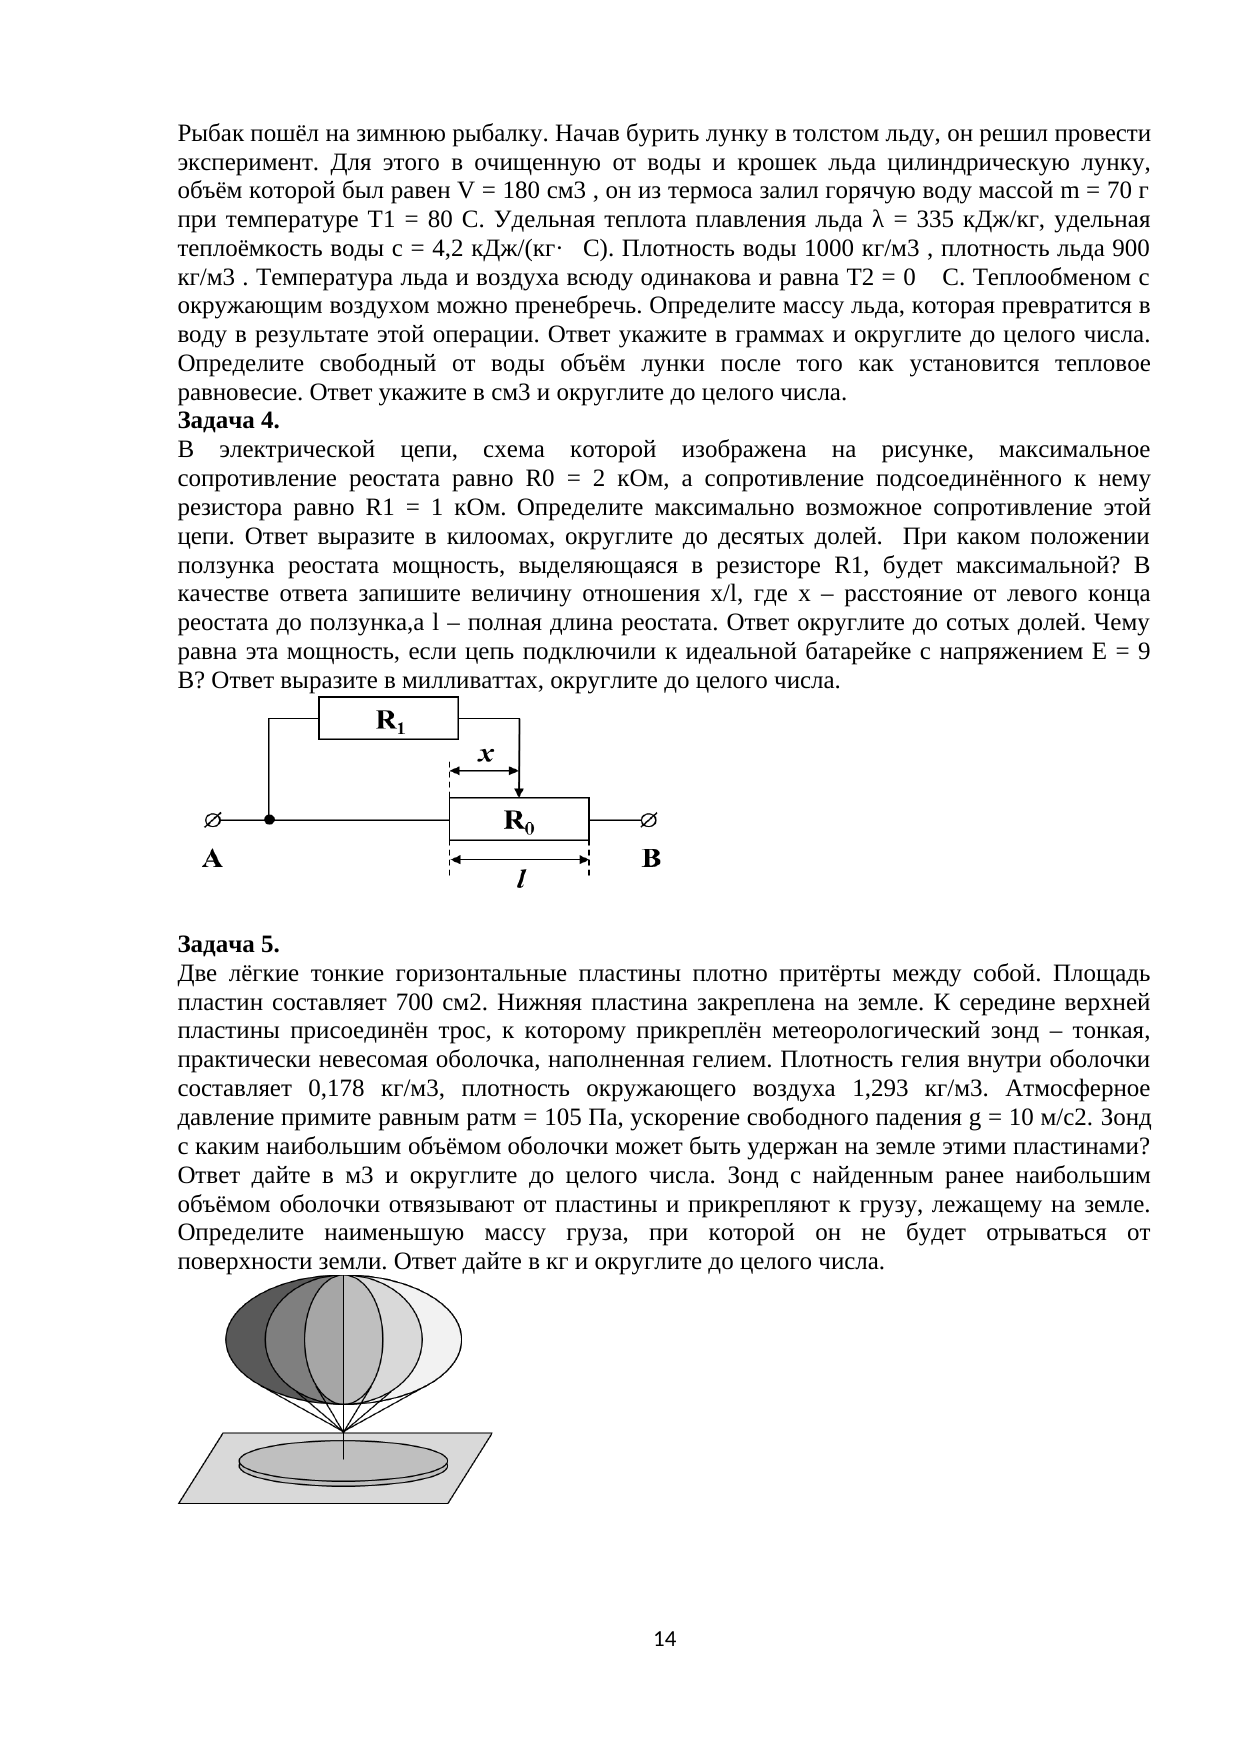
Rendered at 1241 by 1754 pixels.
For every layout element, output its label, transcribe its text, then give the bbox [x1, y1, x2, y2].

text Рыбак пошёл на зимнюю рыбалку. Начав бурить лунку в толстом льду, он решил провести эксперимент. Для этого в очищенную от воды и крошек льда цилиндрическую лунку, объём которой был равен V = 180 см3 , он из термоса залил горячую воду массой m = 70 г при температуре T1 = 80 C. Удельная теплота плавления льда λ = 335 кДж/кг, удельная теплоёмкость воды c = 4,2 кДж/(кг·C). Плотность воды 1000 кг/м3 , плотность льда 900 кг/м3 . Температура льда и воздуха всюду одинакова и равна T2 = 0 C. Теплообменом с окружающим воздухом можно пренебречь. Определите массу льда, которая превратится в воду в результате этой операции. Ответ укажите в граммах и округлите до целого числа. Определите свободный от воды объём лунки после того как установится тепловое равновесие. Ответ укажите в см3 и округлите до целого числа. [177, 118, 1152, 406]
text Задача 4. [177, 406, 1152, 434]
text В электрической цепи, схема которой изображена на рисунке, максимальное сопротивление реостата равно R0 = 2 кОм, а сопротивление подсоединённого к нему резистора равно R1 = 1 кОм. Определите максимально возможное сопротивление этой цепи. Ответ выразите в килоомах, округлите до десятых долей. При каком положении ползунка реостата мощность, выделяющаяся в резисторе R1, будет максимальной? В качестве ответа запишите величину отношения x/l, где x – расстояние от левого конца реостата до ползунка,а l – полная длина реостата. Ответ округлите до сотых долей. Чему равна эта мощность, если цепь подключили к идеальной батарейке с напряжением E = 9 В? Ответ выразите в милливаттах, округлите до целого числа. [177, 434, 1152, 693]
text Задача 5. [177, 929, 1152, 958]
picture [177, 1275, 493, 1504]
text Две лёгкие тонкие горизонтальные пластины плотно притёрты между собой. Площадь пластин составляет 700 см2. Нижняя пластина закреплена на земле. К середине верхней пластины присоединён трос, к которому прикреплён метеорологический зонд – тонкая, практически невесомая оболочка, наполненная гелием. Плотность гелия внутри оболочки составляет 0,178 кг/м3, плотность окружающего воздуха 1,293 кг/м3. Атмосферное давление примите равным pатм = 105 Па, ускорение свободного падения g = 10 м/с2. Зонд с каким наибольшим объёмом оболочки может быть удержан на земле этими пластинами? Ответ дайте в м3 и округлите до целого числа. Зонд с найденным ранее наибольшим объёмом оболочки отвязывают от пластины и прикрепляют к грузу, лежащему на земле. Определите наименьшую массу груза, при которой он не будет отрываться от поверхности земли. Ответ дайте в кг и округлите до целого числа. [177, 958, 1152, 1275]
picture [177, 693, 685, 905]
